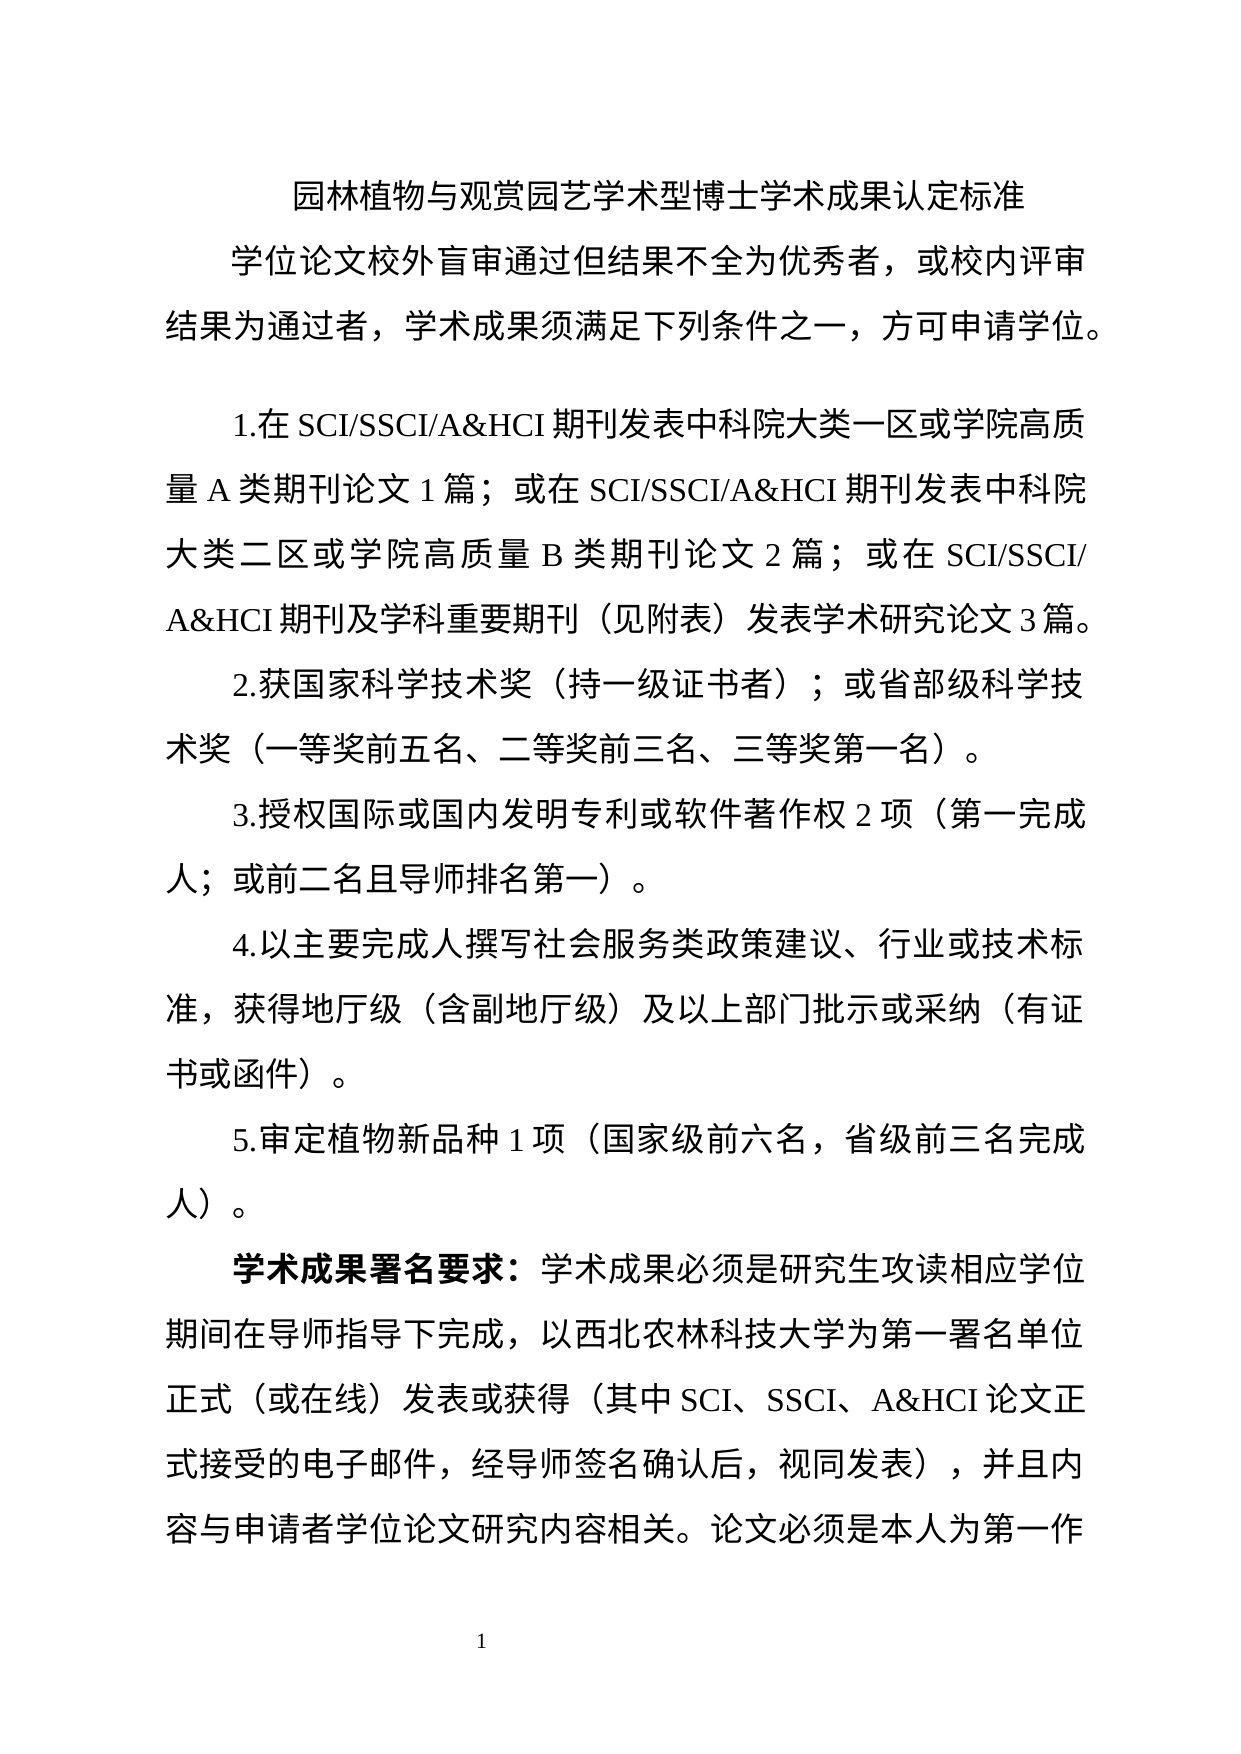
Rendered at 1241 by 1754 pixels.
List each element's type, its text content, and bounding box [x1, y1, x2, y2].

text 学位论文校外盲审通过但结果不全为优秀者，或校内评审结果为通过者，学术成果须满足下列条件之一，方可申请学位。 [165, 227, 1087, 389]
text 园林植物与观赏园艺学术型博士学术成果认定标准 [165, 162, 1087, 227]
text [165, 1234, 1087, 1559]
text 4.以主要完成人撰写社会服务类政策建议、行业或技术标准，获得地厅级（含副地厅级）及以上部门批示或采纳（有证书或函件）。 [165, 909, 1087, 1104]
text 2.获国家科学技术奖（持一级证书者）；或省部级科学技术奖（一等奖前五名、二等奖前三名、三等奖第一名）。 [165, 649, 1087, 779]
text 5.审定植物新品种1项（国家级前六名，省级前三名完成人）。 [165, 1104, 1087, 1234]
text 1.在SCI/SSCI/A&HCI期刊发表中科院大类一区或学院高质量A类期刊论文1篇；或在SCI/SSCI/A&HCI期刊发表中科院大类二区或学院高质量B类期刊论文2篇；或在SCI/SSCI/A&HCI期刊及学科重要期刊（见附表）发表学术研究论文3篇。 [165, 389, 1087, 649]
text 3.授权国际或国内发明专利或软件著作权2项（第一完成人；或前二名且导师排名第一）。 [165, 779, 1087, 909]
